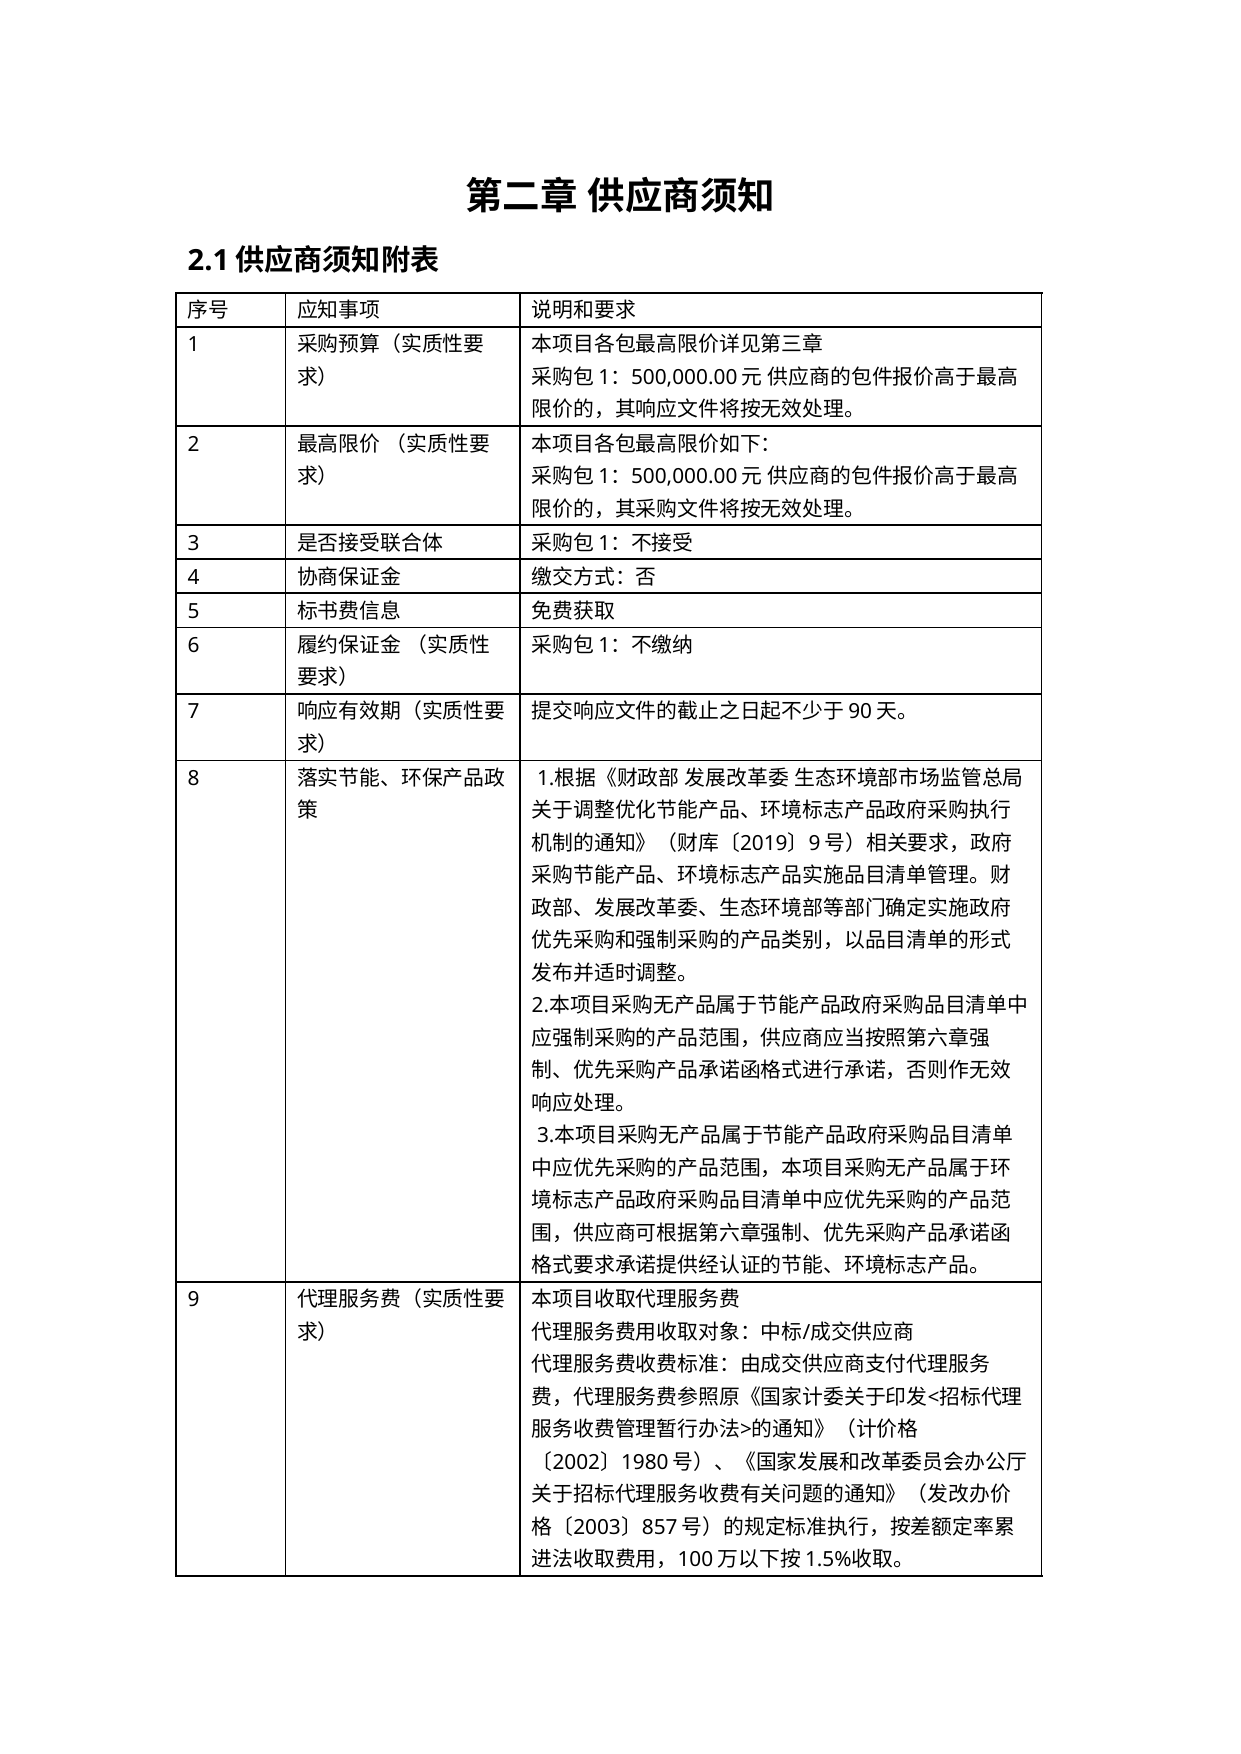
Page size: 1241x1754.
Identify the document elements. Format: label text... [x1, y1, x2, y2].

table_cell 免费获取 [521, 594, 1041, 626]
table_cell 5 [177, 594, 285, 626]
table_cell 标书费信息 [286, 594, 519, 626]
table_cell 是否接受联合体 [286, 526, 519, 558]
table_cell 8 [177, 761, 285, 1281]
table_cell 缴交方式：否 [521, 560, 1041, 592]
table_cell 本项目各包最高限价如下： 采购包1：500,000.00元 供应商的包件报价高于最高限价的，其采购文件将按无效处理。 [521, 427, 1041, 524]
table_header 说明和要求 [521, 294, 1041, 326]
table_cell 履约保证金 （实质性要求） [286, 628, 519, 693]
table_cell 4 [177, 560, 285, 592]
table_cell 最高限价 （实质性要求） [286, 427, 519, 524]
table_cell 1 [177, 328, 285, 425]
table_cell 9 [177, 1283, 285, 1575]
table_cell 6 [177, 628, 285, 693]
table_header 应知事项 [286, 294, 519, 326]
text 2.1供应商须知附表 [187, 227, 1053, 292]
table_cell 2 [177, 427, 285, 524]
table_cell 采购包1：不接受 [521, 526, 1041, 558]
table_cell 代理服务费（实质性要求） [286, 1283, 519, 1575]
table_header 序号 [177, 294, 285, 326]
table_cell 本项目各包最高限价详见第三章 采购包1：500,000.00元 供应商的包件报价高于最高限价的，其响应文件将按无效处理。 [521, 328, 1041, 425]
table_cell 本项目收取代理服务费 代理服务费用收取对象：中标/成交供应商 代理服务费收费标准：由成交供应商支付代理服务费，代理服务费参照原《国家计委关于印发<招标代理服务收费管理暂行办法>的通知》（计价格〔2002〕1980号）、《国家发展和改革委员会办公厅关于招标代理服务收费有关问题的通知》（发改办价格〔2003〕857号）的规定标准执行，按差额定率累进法收取费用，100万以下按1.5%收取。 [521, 1283, 1041, 1575]
table_cell 落实节能、环保产品政策 [286, 761, 519, 1281]
text 第二章 供应商须知 [187, 162, 1053, 227]
table_cell 协商保证金 [286, 560, 519, 592]
table_cell 1.根据《财政部 发展改革委 生态环境部市场监管总局关于调整优化节能产品、环境标志产品政府采购执行机制的通知》（财库〔2019〕9号）相关要求，政府采购节能产品、环境标志产品实施品目清单管理。财政部、发展改革委、生态环境部等部门确定实施政府优先采购和强制采购的产品类别，以品目清单的形式发布并适时调整。 2.本项目采购无产品属于节能产品政府采购品目清单中应强制采购的产品范围，供应商应当按照第六章强制、优先采购产品承诺函格式进行承诺，否则作无效响应处理。 3.本项目采购无产品属于节能产品政府采购品目清单中应优先采购的产品范围，本项目采购无产品属于环境标志产品政府采购品目清单中应优先采购的产品范围，供应商可根据第六章强制、优先采购产品承诺函格式要求承诺提供经认证的节能、环境标志产品。 [521, 761, 1041, 1281]
table_cell 采购包1：不缴纳 [521, 628, 1041, 693]
table_cell 7 [177, 695, 285, 759]
table_cell 响应有效期（实质性要求） [286, 695, 519, 759]
table_cell 采购预算（实质性要求） [286, 328, 519, 425]
table_cell 3 [177, 526, 285, 558]
table_cell 提交响应文件的截止之日起不少于90天。 [521, 695, 1041, 759]
